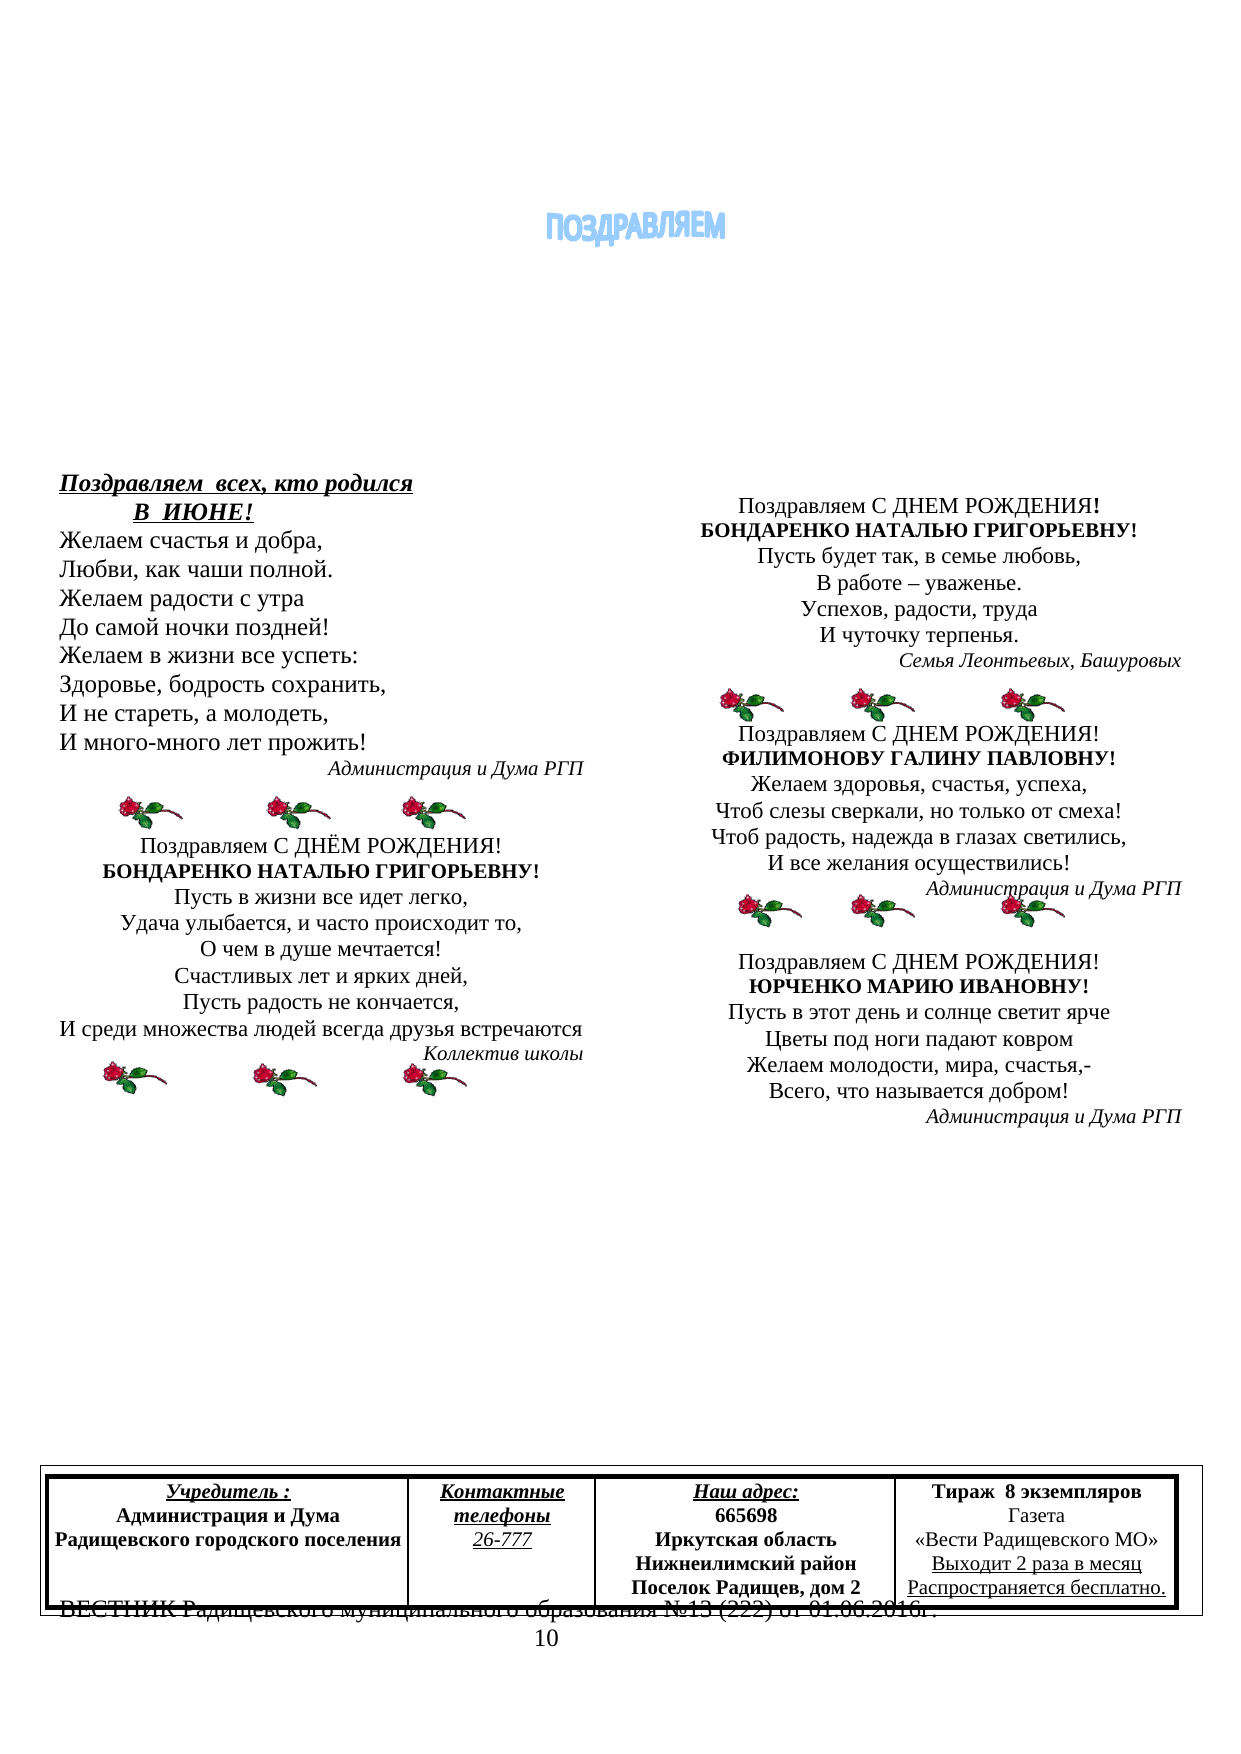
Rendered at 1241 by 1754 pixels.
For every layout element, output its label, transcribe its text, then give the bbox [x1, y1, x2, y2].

text Администрация и Дума РГП [59, 756, 583, 780]
text Пусть будет так, в семье любовь, [657, 542, 1181, 569]
picture [844, 684, 920, 720]
text ФИЛИМОНОВУ ГАЛИНУ ПАВЛОВНУ! [657, 746, 1181, 770]
text Семья Леонтьевых, Башуровых [657, 648, 1181, 672]
text И не стареть, а молодеть, [59, 698, 583, 727]
text И много-много лет прожить! [59, 727, 583, 756]
text Поздравляем С ДНЁМ РОЖДЕНИЯ! [59, 832, 583, 859]
text В работе – уваженье. [657, 569, 1181, 595]
text Желаем счастья и добра, [59, 526, 583, 554]
picture [994, 684, 1070, 720]
text Поздравляем С ДНЕМ РОЖДЕНИЯ! [657, 492, 1181, 518]
text До самой ночки поздней! [59, 612, 583, 641]
text В ИЮНЕ! [59, 497, 583, 526]
text Любви, как чаши полной. [59, 554, 583, 583]
text БОНДАРЕНКО НАТАЛЬЮ ГРИГОРЬЕВНУ! [59, 859, 583, 883]
text Коллектив школы [59, 1041, 583, 1065]
text Пусть в этот день и солнце светит ярче [657, 998, 1181, 1024]
picture [112, 792, 188, 832]
text Успехов, радости, труда [657, 595, 1181, 621]
text И все желания осуществились! [657, 849, 1181, 876]
picture [731, 900, 807, 934]
picture [96, 1065, 172, 1101]
text Поздравляем С ДНЕМ РОЖДЕНИЯ! [657, 948, 1181, 974]
text Здоровье, бодрость сохранить, [59, 669, 583, 698]
text Желаем в жизни все успеть: [59, 641, 583, 669]
text Всего, что называется добром! [657, 1077, 1181, 1104]
text Удача улыбается, и часто происходит то, [59, 909, 583, 936]
text Администрация и Дума РГП [657, 876, 1181, 900]
picture [260, 792, 336, 832]
text И чуточку терпенья. [657, 621, 1181, 648]
picture [396, 1065, 472, 1103]
text Желаем здоровья, счастья, успеха, [657, 770, 1181, 797]
text Желаем молодости, мира, счастья,- [657, 1051, 1181, 1077]
text Желаем радости с утра [59, 583, 583, 612]
picture [844, 900, 920, 934]
text Пусть радость не кончается, [59, 988, 583, 1014]
picture [994, 900, 1070, 934]
text И среди множества людей всегда друзья встречаются [59, 1014, 583, 1041]
text Администрация и Дума РГП [657, 1104, 1181, 1128]
picture [395, 792, 471, 832]
text Чтоб слезы сверкали, но только от смеха! [657, 797, 1181, 823]
text Поздравляем С ДНЕМ РОЖДЕНИЯ! [657, 720, 1181, 746]
text О чем в душе мечтается! [59, 936, 583, 962]
text Поздравляем всех, кто родился [59, 468, 583, 497]
text БОНДАРЕНКО НАТАЛЬЮ ГРИГОРЬЕВНУ! [657, 518, 1181, 542]
text Чтоб радость, надежда в глазах светились, [657, 823, 1181, 849]
text Пусть в жизни все идет легко, [59, 883, 583, 909]
picture [713, 684, 789, 720]
text ЮРЧЕНКО МАРИЮ ИВАНОВНУ! [657, 974, 1181, 998]
picture [246, 1065, 322, 1103]
text Счастливых лет и ярких дней, [59, 962, 583, 988]
text Цветы под ноги падают ковром [657, 1024, 1181, 1051]
